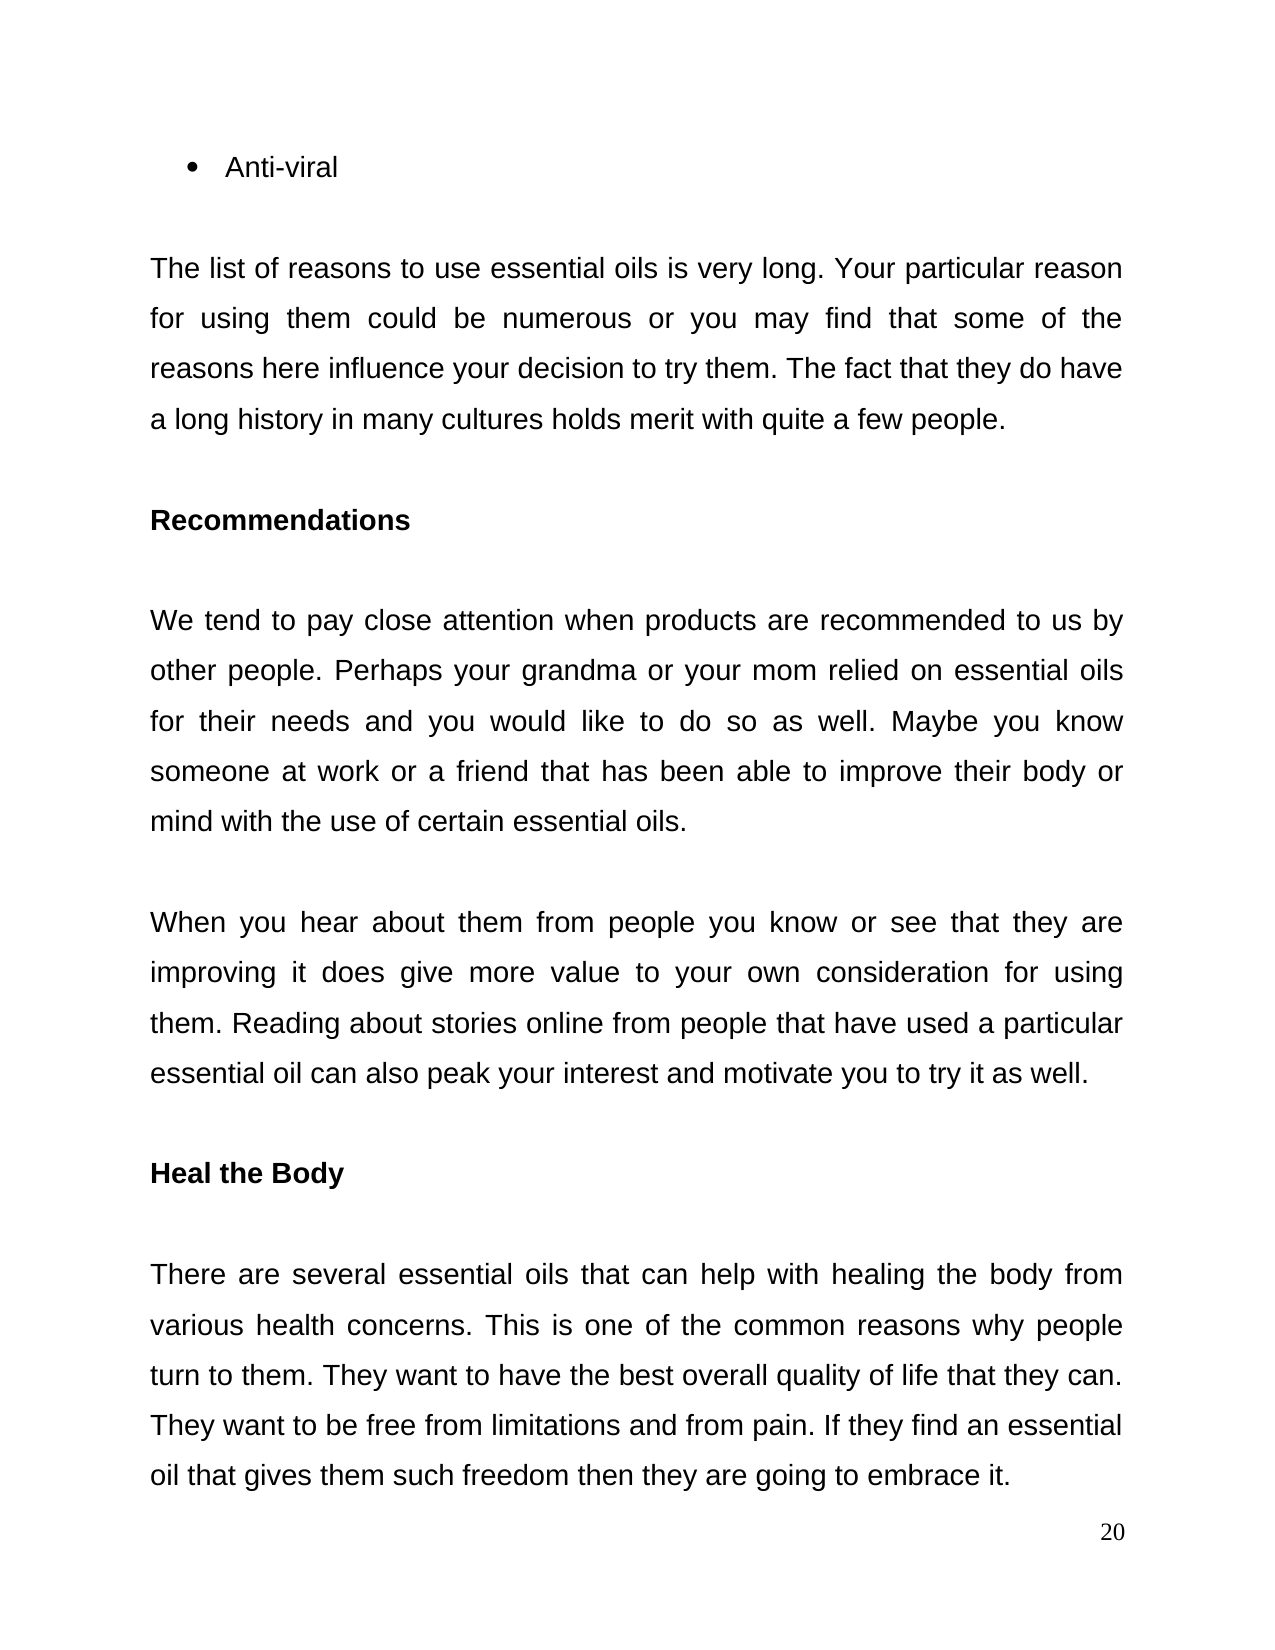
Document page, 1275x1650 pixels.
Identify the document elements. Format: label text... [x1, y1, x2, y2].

text The list of reasons to use essential oils is very long. Your particular reason for using them could be numerous or you may find that some of the reasons here influence your decision to try them. The fact that they do have a long history in many cultures holds merit with quite a few people. [150, 251, 1125, 435]
text We tend to pay close attention when products are recommended to us by other people. Perhaps your grandma or your mom relied on essential oils for their needs and you would like to do so as well. Maybe you know someone at work or a friend that has been able to improve their body or mind with the use of certain essential oils. [150, 603, 1125, 838]
text When you hear about them from people you know or see that they are improving it does give more value to your own consideration for using them. Reading about stories online from people that have used a particular essential oil can also peak your interest and motivate you to try it as well. [150, 905, 1125, 1089]
text Recommendations [150, 502, 1125, 536]
text Heal the Body [150, 1157, 1125, 1190]
text There are several essential oils that can help with healing the body from various health concerns. This is one of the common reasons why people turn to them. They want to have the best overall quality of life that they can. They want to be free from limitations and from pain. If they find an essential oil that gives them such freedom then they are going to embrace it. [150, 1257, 1125, 1492]
list Anti-viral [187, 150, 1125, 184]
